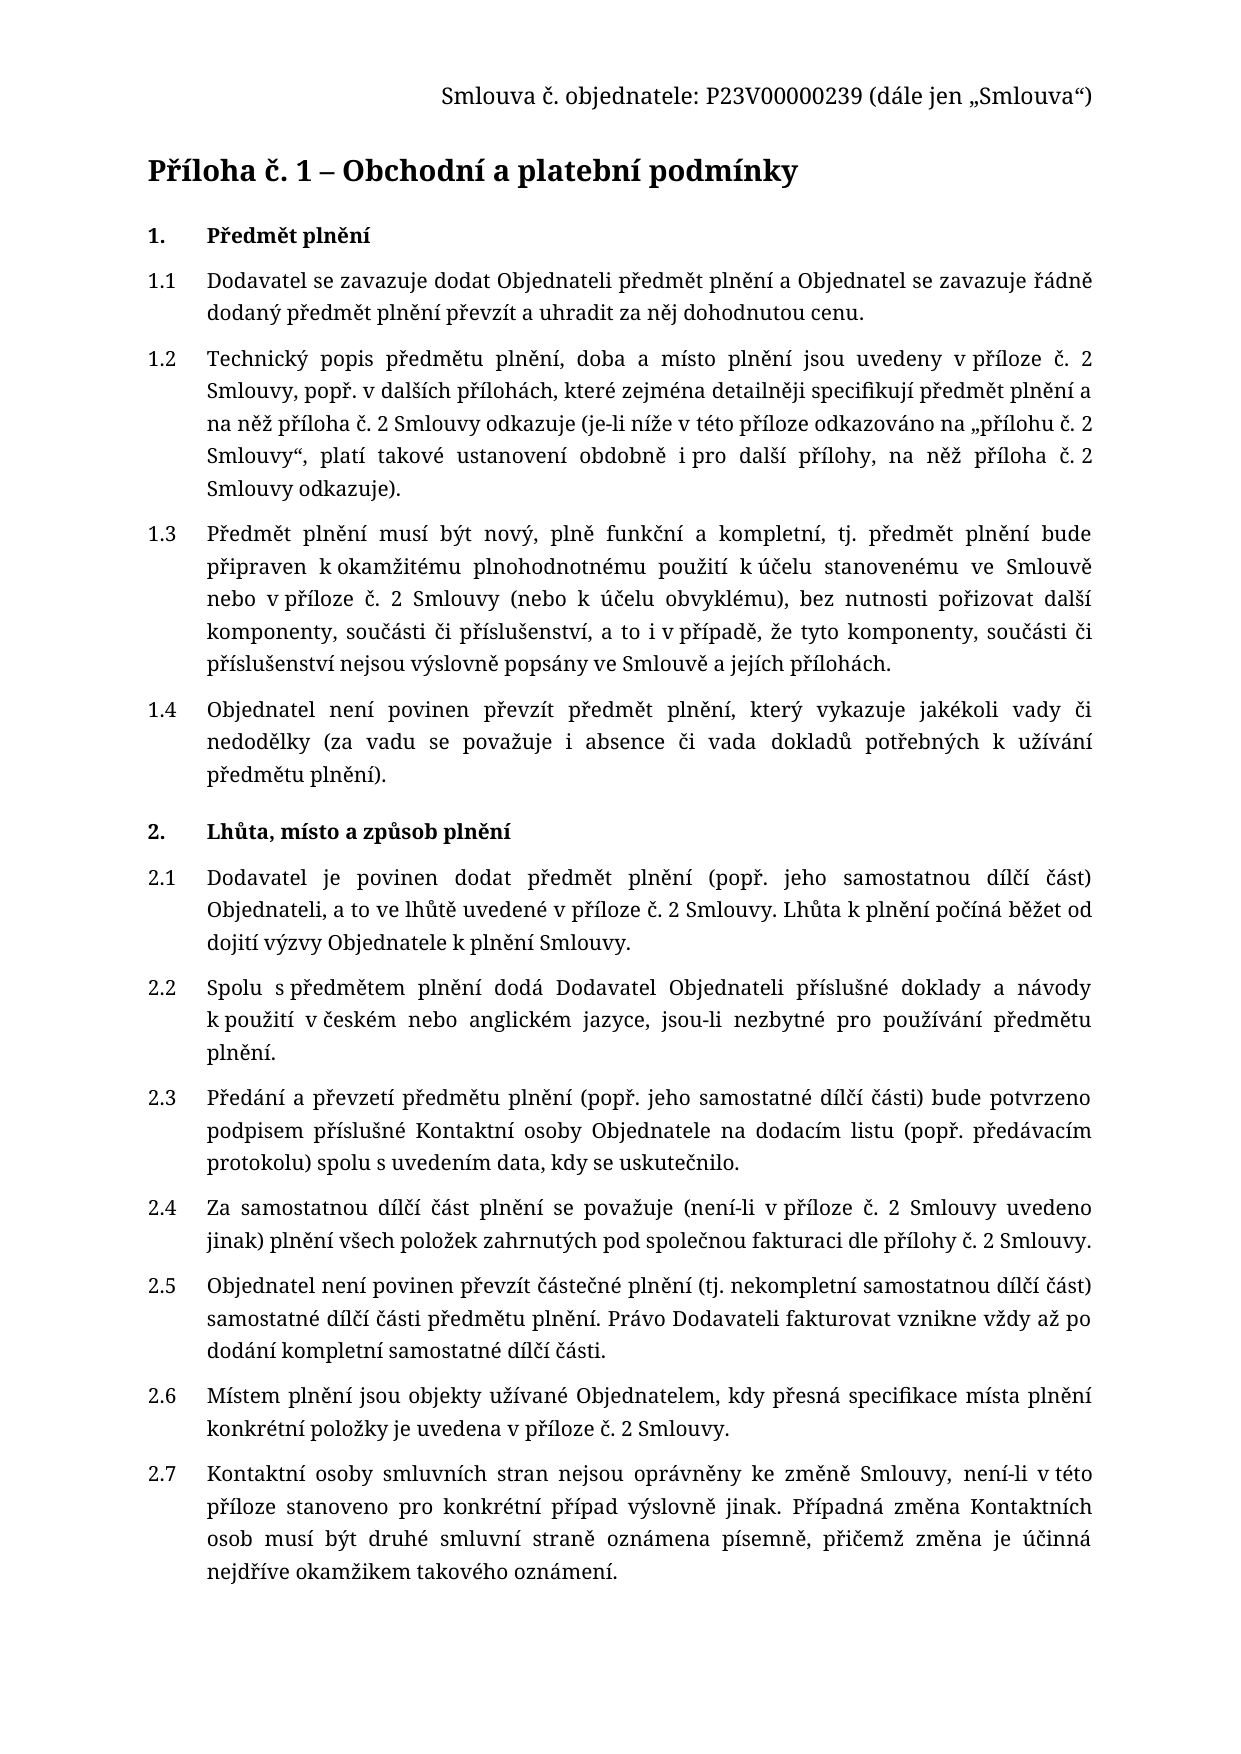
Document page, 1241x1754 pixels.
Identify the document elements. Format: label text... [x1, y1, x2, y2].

list Za samostatnou dílčí část plnění se považuje (není-li v příloze č. 2 Smlouvy uvedeno jinak) plnění všech položek zahrnutých pod společnou fakturaci dle přílohy č. 2 Smlouvy. [148, 1193, 1093, 1254]
list Předmět plnění [148, 221, 1093, 249]
list Objednatel není povinen převzít předmět plnění, který vykazuje jakékoli vady či nedodělky (za vadu se považuje i absence či vada dokladů potřebných k užívání předmětu plnění). [148, 695, 1093, 788]
list Předmět plnění musí být nový, plně funkční a kompletní, tj. předmět plnění bude připraven k okamžitému plnohodnotnému použití k účelu stanovenému ve Smlouvě nebo v příloze č. 2 Smlouvy (nebo k účelu obvyklému), bez nutnosti pořizovat další komponenty, součásti či příslušenství, a to i v případě, že tyto komponenty, součásti či příslušenství nejsou výslovně popsány ve Smlouvě a jejích přílohách. [148, 519, 1093, 678]
list Spolu s předmětem plnění dodá Dodavatel Objednateli příslušné doklady a návody k použití v českém nebo anglickém jazyce, jsou-li nezbytné pro používání předmětu plnění. [148, 973, 1093, 1067]
list Objednatel není povinen převzít částečné plnění (tj. nekompletní samostatnou dílčí část) samostatné dílčí části předmětu plnění. Právo Dodavateli fakturovat vznikne vždy až po dodání kompletní samostatné dílčí části. [148, 1271, 1093, 1365]
list Dodavatel se zavazuje dodat Objednateli předmět plnění a Objednatel se zavazuje řádně dodaný předmět plnění převzít a uhradit za něj dohodnutou cenu. [148, 266, 1093, 327]
text Příloha č. 1 – Obchodní a platební podmínky [148, 150, 1093, 190]
list Technický popis předmětu plnění, doba a místo plnění jsou uvedeny v příloze č. 2 Smlouvy, popř. v dalších přílohách, které zejména detailněji specifikují předmět plnění a na něž příloha č. 2 Smlouvy odkazuje (je-li níže v této příloze odkazováno na „přílohu č. 2 Smlouvy“, platí takové ustanovení obdobně i pro další přílohy, na něž příloha č. 2 Smlouvy odkazuje). [148, 344, 1093, 502]
list Dodavatel je povinen dodat předmět plnění (popř. jeho samostatnou dílčí část) Objednateli, a to ve lhůtě uvedené v příloze č. 2 Smlouvy. Lhůta k plnění počíná běžet od dojití výzvy Objednatele k plnění Smlouvy. [148, 863, 1093, 956]
list Předání a převzetí předmětu plnění (popř. jeho samostatné dílčí části) bude potvrzeno podpisem příslušné Kontaktní osoby Objednatele na dodacím listu (popř. předávacím protokolu) spolu s uvedením data, kdy se uskutečnilo. [148, 1083, 1093, 1177]
list Kontaktní osoby smluvních stran nejsou oprávněny ke změně Smlouvy, není-li v této příloze stanoveno pro konkrétní případ výslovně jinak. Případná změna Kontaktních osob musí být druhé smluvní straně oznámena písemně, přičemž změna je účinná nejdříve okamžikem takového oznámení. [148, 1459, 1093, 1586]
list Lhůta, místo a způsob plnění [148, 817, 1093, 846]
list Místem plnění jsou objekty užívané Objednatelem, kdy přesná specifikace místa plnění konkrétní položky je uvedena v příloze č. 2 Smlouvy. [148, 1382, 1093, 1443]
